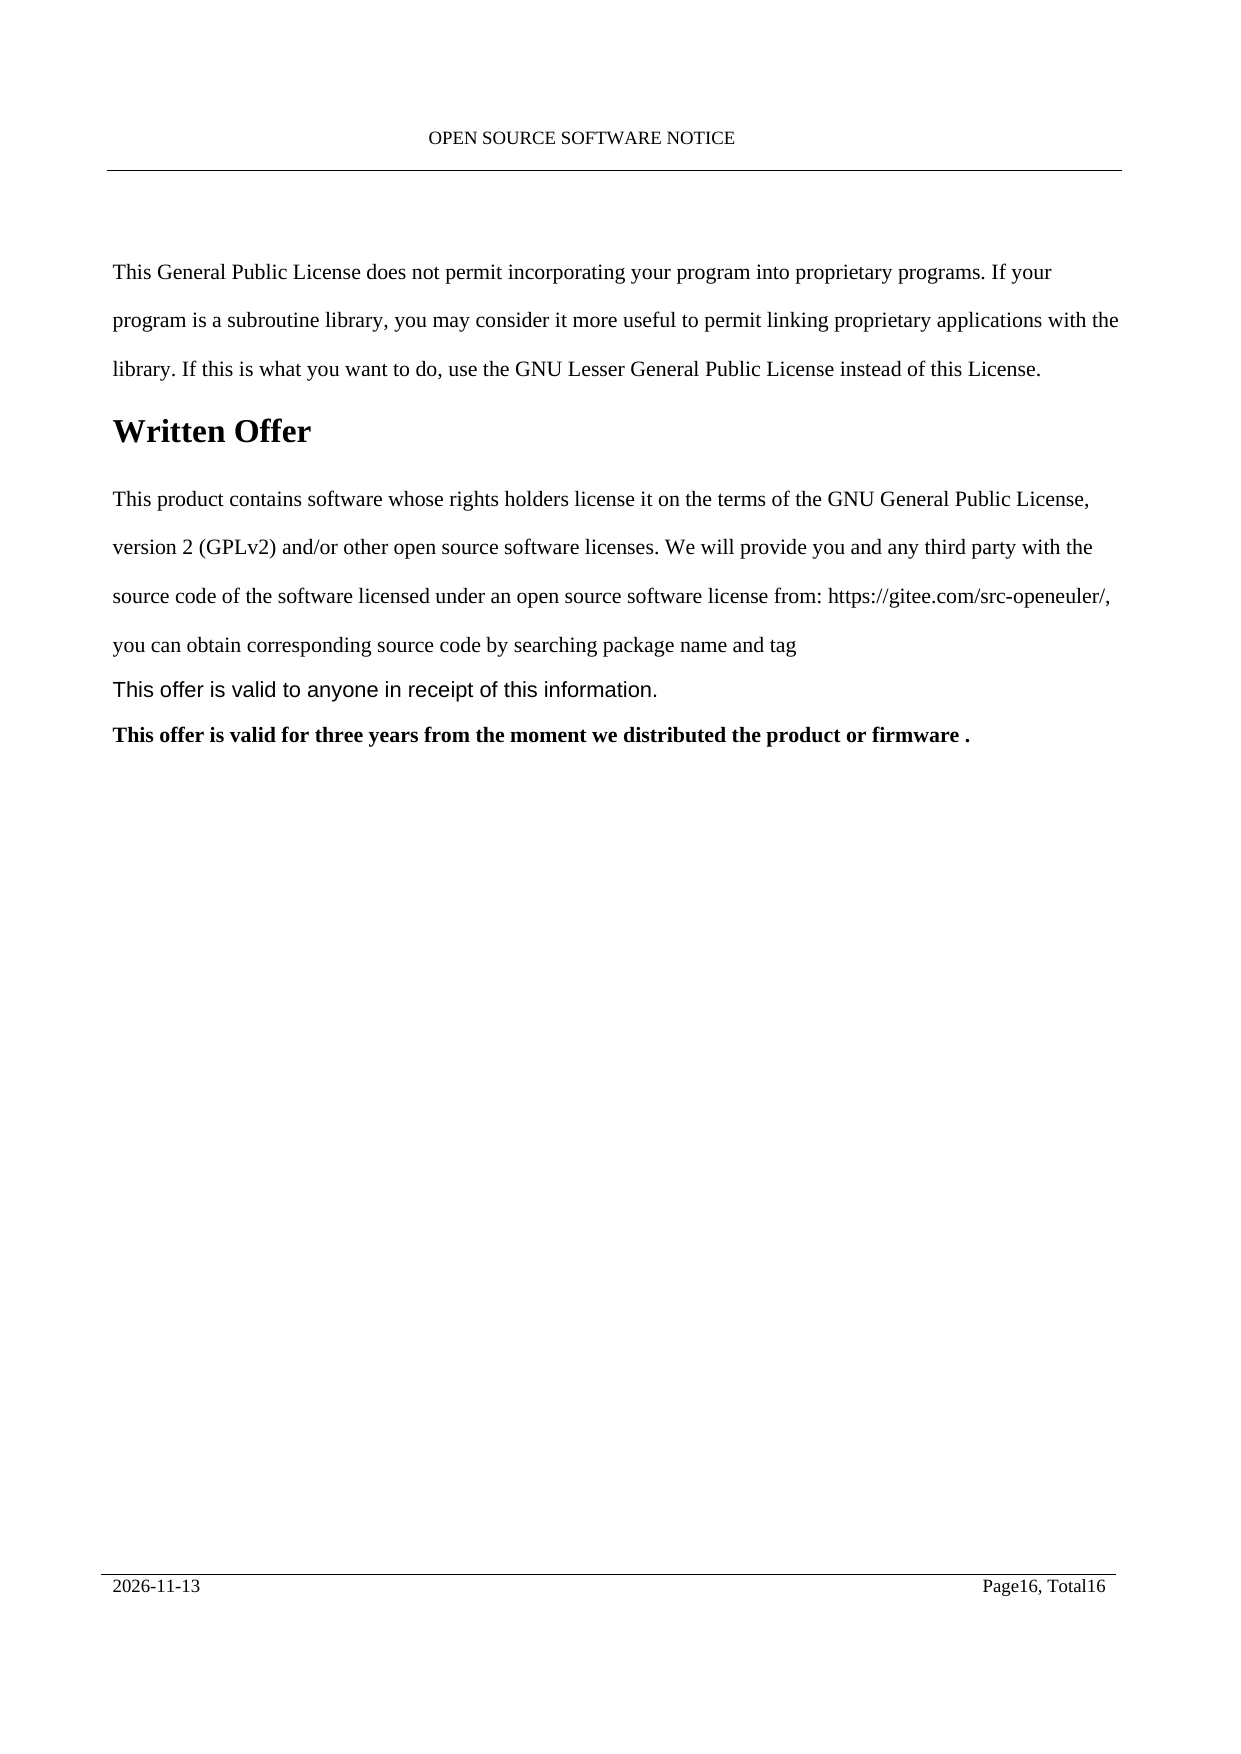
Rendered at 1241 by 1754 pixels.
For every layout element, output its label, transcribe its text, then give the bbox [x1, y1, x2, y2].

text Written Offer [112, 398, 1128, 463]
text This offer is valid to anyone in receipt of this information. [112, 673, 1128, 706]
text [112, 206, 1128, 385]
text This offer is valid for three years from the moment we distributed the product or firmware . [112, 718, 1128, 751]
text This product contains software whose rights holders license it on the terms of the GNU General Public License, version 2 (GPLv2) and/or other open source software licenses. We will provide you and any third party with the source code of the software licensed under an open source software license from: https://gitee.com/src-openeuler/, you can obtain corresponding source code by searching package name and tag [112, 482, 1128, 661]
